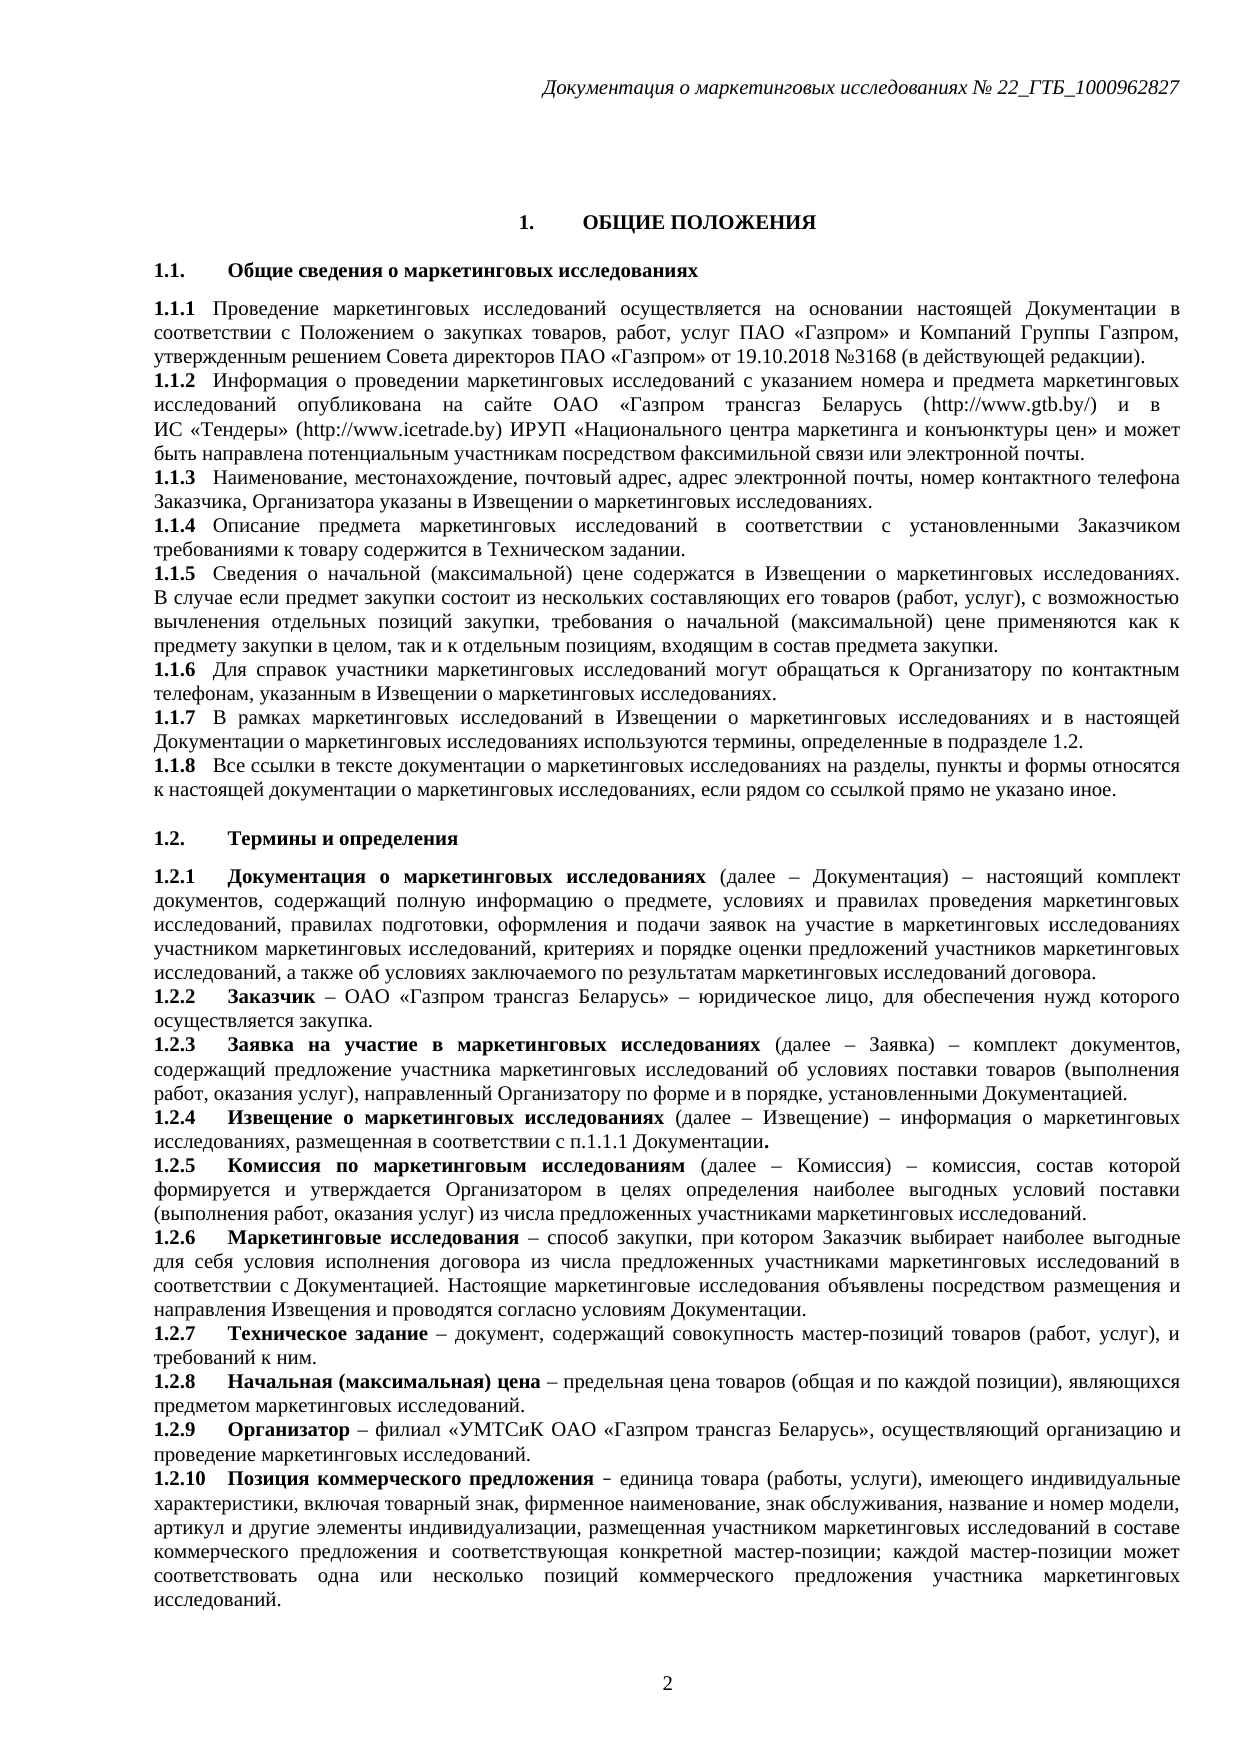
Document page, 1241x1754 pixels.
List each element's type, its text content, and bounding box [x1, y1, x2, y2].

list Термины и определения [153, 826, 1181, 849]
list Техническое задание – документ, содержащий совокупность мастер-позиций товаров (работ, услуг), и требований к ним. [153, 1321, 1181, 1369]
list Заказчик – ОАО «Газпром трансгаз Беларусь» – юридическое лицо, для обеспечения нужд которого осуществляется закупка. [153, 984, 1181, 1032]
list Описание предмета маркетинговых исследований в соответствии с установленными Заказчиком требованиями к товару содержится в Техническом задании. [153, 513, 1181, 561]
list Сведения о начальной (максимальной) цене содержатся в Извещении о маркетинговых исследованиях. В случае если предмет закупки состоит из нескольких составляющих его товаров (работ, услуг), с возможностью вычленения отдельных позиций закупки, требования о начальной (максимальной) цене применяются как к предмету закупки в целом, так и к отдельным позициям, входящим в состав предмета закупки. [153, 561, 1181, 657]
list Позиция коммерческого предложения – единица товара (работы, услуги), имеющего индивидуальные характеристики, включая товарный знак, фирменное наименование, знак обслуживания, название и номер модели, артикул и другие элементы индивидуализации, размещенная участником маркетинговых исследований в составе коммерческого предложения и соответствующая конкретной мастер-позиции; каждой мастер-позиции может соответствовать одна или несколько позиций коммерческого предложения участника маркетинговых исследований. [153, 1466, 1181, 1611]
list Наименование, местонахождение, почтовый адрес, адрес электронной почты, номер контактного телефона Заказчика, Организатора указаны в Извещении о маркетинговых исследованиях. [153, 464, 1181, 513]
list В рамках маркетинговых исследований в Извещении о маркетинговых исследованиях и в настоящей Документации о маркетинговых исследованиях используются термины, определенные в подразделе 1.2. [153, 705, 1181, 753]
list Проведение маркетинговых исследований осуществляется на основании настоящей Документации в соответствии с Положением о закупках товаров, работ, услуг ПАО «Газпром» и Компаний Группы Газпром, утвержденным решением Совета директоров ПАО «Газпром» от 19.10.2018 №3168 (в действующей редакции). [153, 296, 1181, 368]
list Заявка на участие в маркетинговых исследованиях (далее – Заявка) – комплект документов, содержащий предложение участника маркетинговых исследований об условиях поставки товаров (выполнения работ, оказания услуг), направленный Организатору по форме и в порядке, установленными Документацией. [153, 1032, 1181, 1104]
list Извещение о маркетинговых исследованиях (далее – Извещение) – информация о маркетинговых исследованиях, размещенная в соответствии с п.1.1.1 Документации. [153, 1104, 1181, 1153]
list Комиссия по маркетинговым исследованиям (далее – Комиссия) – комиссия, состав которой формируется и утверждается Организатором в целях определения наиболее выгодных условий поставки (выполнения работ, оказания услуг) из числа предложенных участниками маркетинговых исследований. [153, 1153, 1181, 1225]
list Начальная (максимальная) цена – предельная цена товаров (общая и по каждой позиции), являющихся предметом маркетинговых исследований. [153, 1369, 1181, 1417]
list Для справок участники маркетинговых исследований могут обращаться к Организатору по контактным телефонам, указанным в Извещении о маркетинговых исследованиях. [153, 657, 1181, 705]
list Информация о проведении маркетинговых исследований с указанием номера и предмета маркетинговых исследований опубликована на сайте ОАО «Газпром трансгаз Беларусь (http://www.gtb.by/) и в ИС «Тендеры» (http://www.icetrade.by) ИРУП «Национального центра маркетинга и конъюнктуры цен» и может быть направлена потенциальным участникам посредством факсимильной связи или электронной почты. [153, 368, 1181, 464]
list Документация о маркетинговых исследованиях (далее – Документация) – настоящий комплект документов, содержащий полную информацию о предмете, условиях и правилах проведения маркетинговых исследований, правилах подготовки, оформления и подачи заявок на участие в маркетинговых исследованиях участником маркетинговых исследований, критериях и порядке оценки предложений участников маркетинговых исследований, а также об условиях заключаемого по результатам маркетинговых исследований договора. [153, 864, 1181, 984]
list ОБЩИЕ ПОЛОЖЕНИЯ [153, 209, 1181, 234]
list Организатор – филиал «УМТСиК ОАО «Газпром трансгаз Беларусь», осуществляющий организацию и проведение маркетинговых исследований. [153, 1417, 1181, 1466]
list Маркетинговые исследования – способ закупки, при котором Заказчик выбирает наиболее выгодные для себя условия исполнения договора из числа предложенных участниками маркетинговых исследований в соответствии с Документацией. Настоящие маркетинговые исследования объявлены посредством размещения и направления Извещения и проводятся согласно условиям Документации. [153, 1225, 1181, 1321]
list Все ссылки в тексте документации о маркетинговых исследованиях на разделы, пункты и формы относятся к настоящей документации о маркетинговых исследованиях, если рядом со ссылкой прямо не указано иное. [153, 753, 1181, 801]
list Общие сведения о маркетинговых исследованиях [153, 258, 1181, 282]
